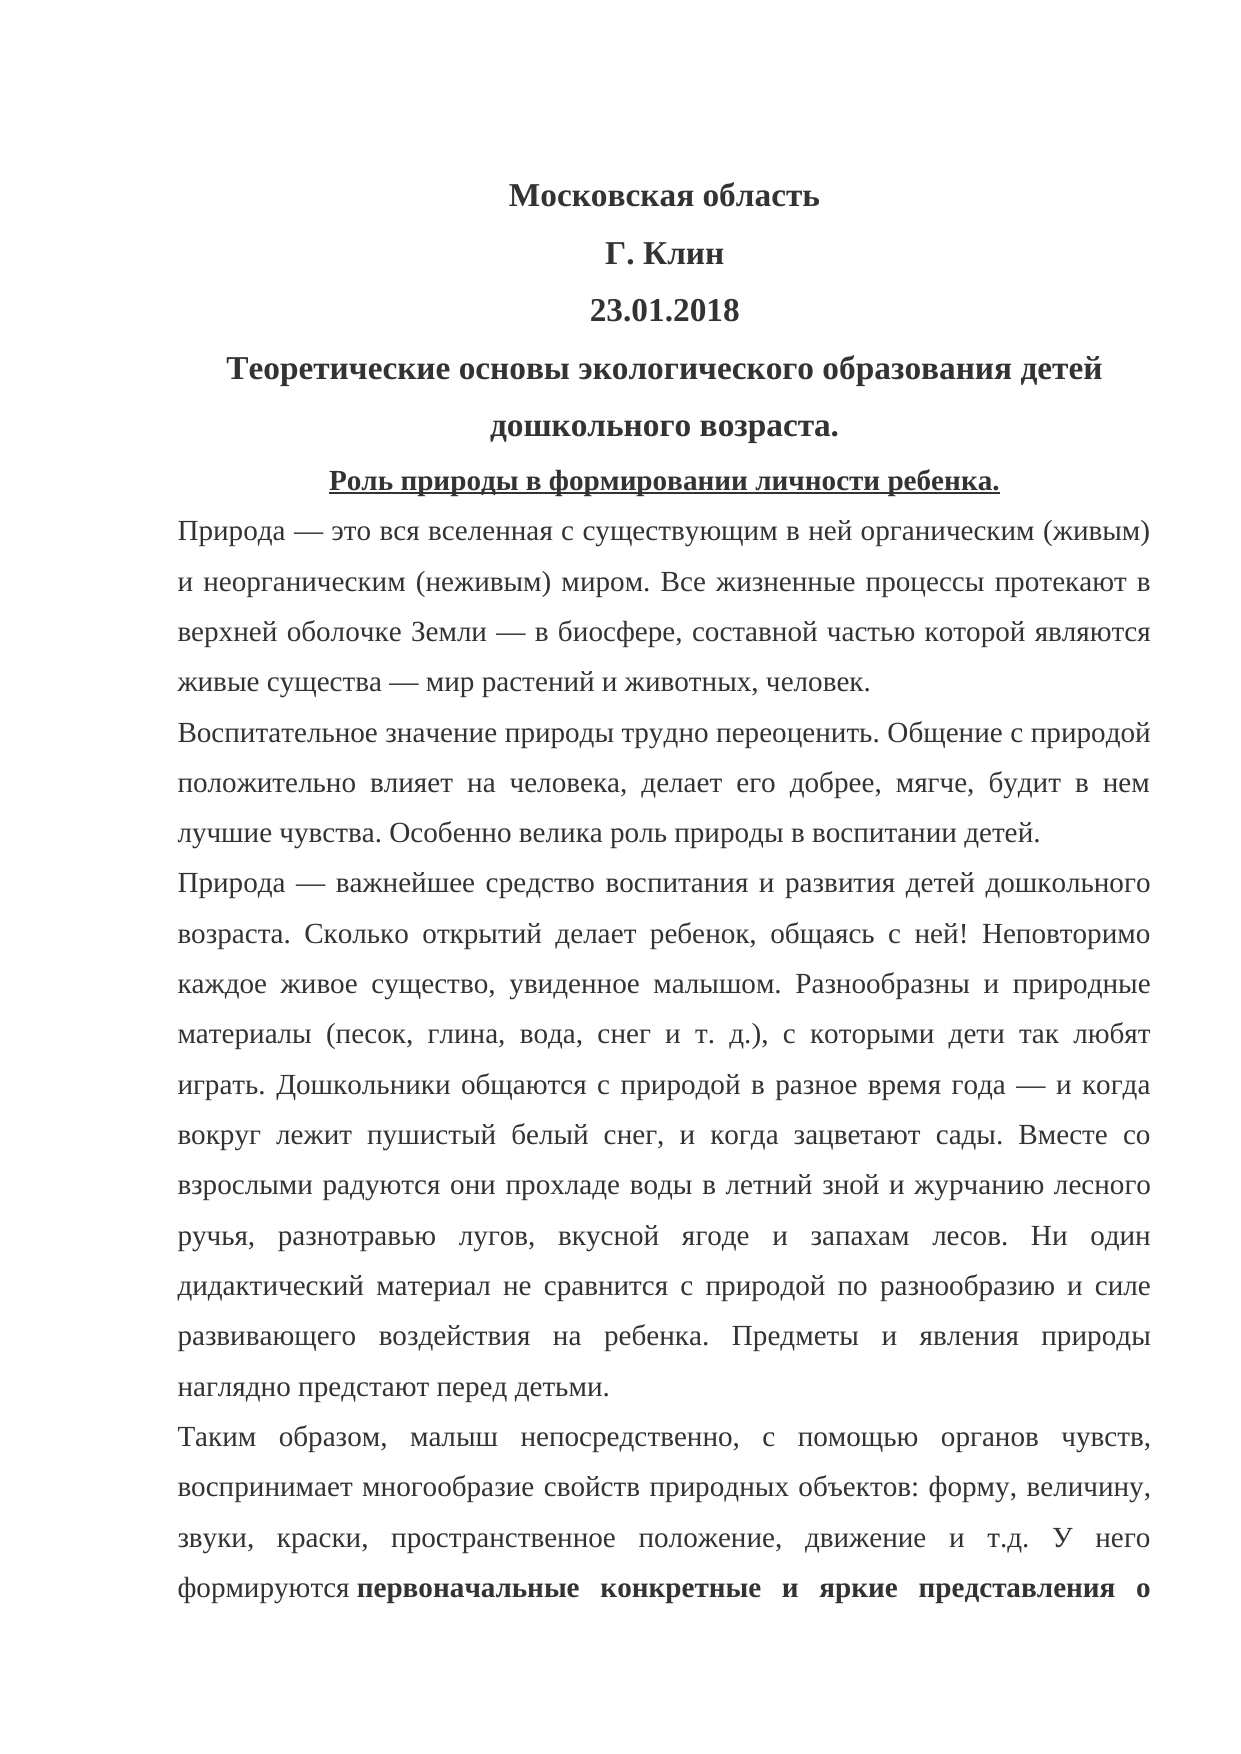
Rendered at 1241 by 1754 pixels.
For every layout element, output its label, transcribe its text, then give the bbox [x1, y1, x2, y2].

text Московская область [177, 176, 1152, 214]
text Природа ― это вся вселенная с существующим в ней органическим (живым) и неорганическим (неживым) миром. Все жизненные процессы протекают в верхней оболочке Земли ― в биосфере, составной частью которой являются живые существа ― мир растений и животных, человек. [177, 513, 1152, 698]
text Роль природы в формировании личности ребенка. [177, 463, 1152, 497]
text Воспитательное значение природы трудно переоценить. Общение с природой положительно влияет на человека, делает его добрее, мягче, будит в нем лучшие чувства. Особенно велика роль природы в воспитании детей. [177, 715, 1152, 849]
text Природа — важнейшее средство воспитания и развития детей дошкольного возраста. Сколько открытий делает ребенок, общаясь с ней! Неповторимо каждое живое существо, увиденное малышом. Разнообразны и природные материалы (песок, глина, вода, снег и т. д.), с которыми дети так любят играть. Дошкольники общаются с природой в разное время года — и когда вокруг лежит пушистый белый снег, и когда зацветают сады. Вместе со взрослыми радуются они прохладе воды в летний зной и журчанию лесного ручья, разнотравью лугов, вкусной ягоде и запахам лесов. Ни один дидактический материал не сравнится с природой по разнообразию и силе развивающего воздействия на ребенка. Предметы и явления природы наглядно предстают перед детьми. [177, 866, 1152, 1402]
text Теоретические основы экологического образования детей дошкольного возраста. [177, 348, 1152, 444]
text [177, 1419, 1152, 1603]
text Г. Клин [177, 233, 1152, 271]
text 23.01.2018 [177, 291, 1152, 329]
